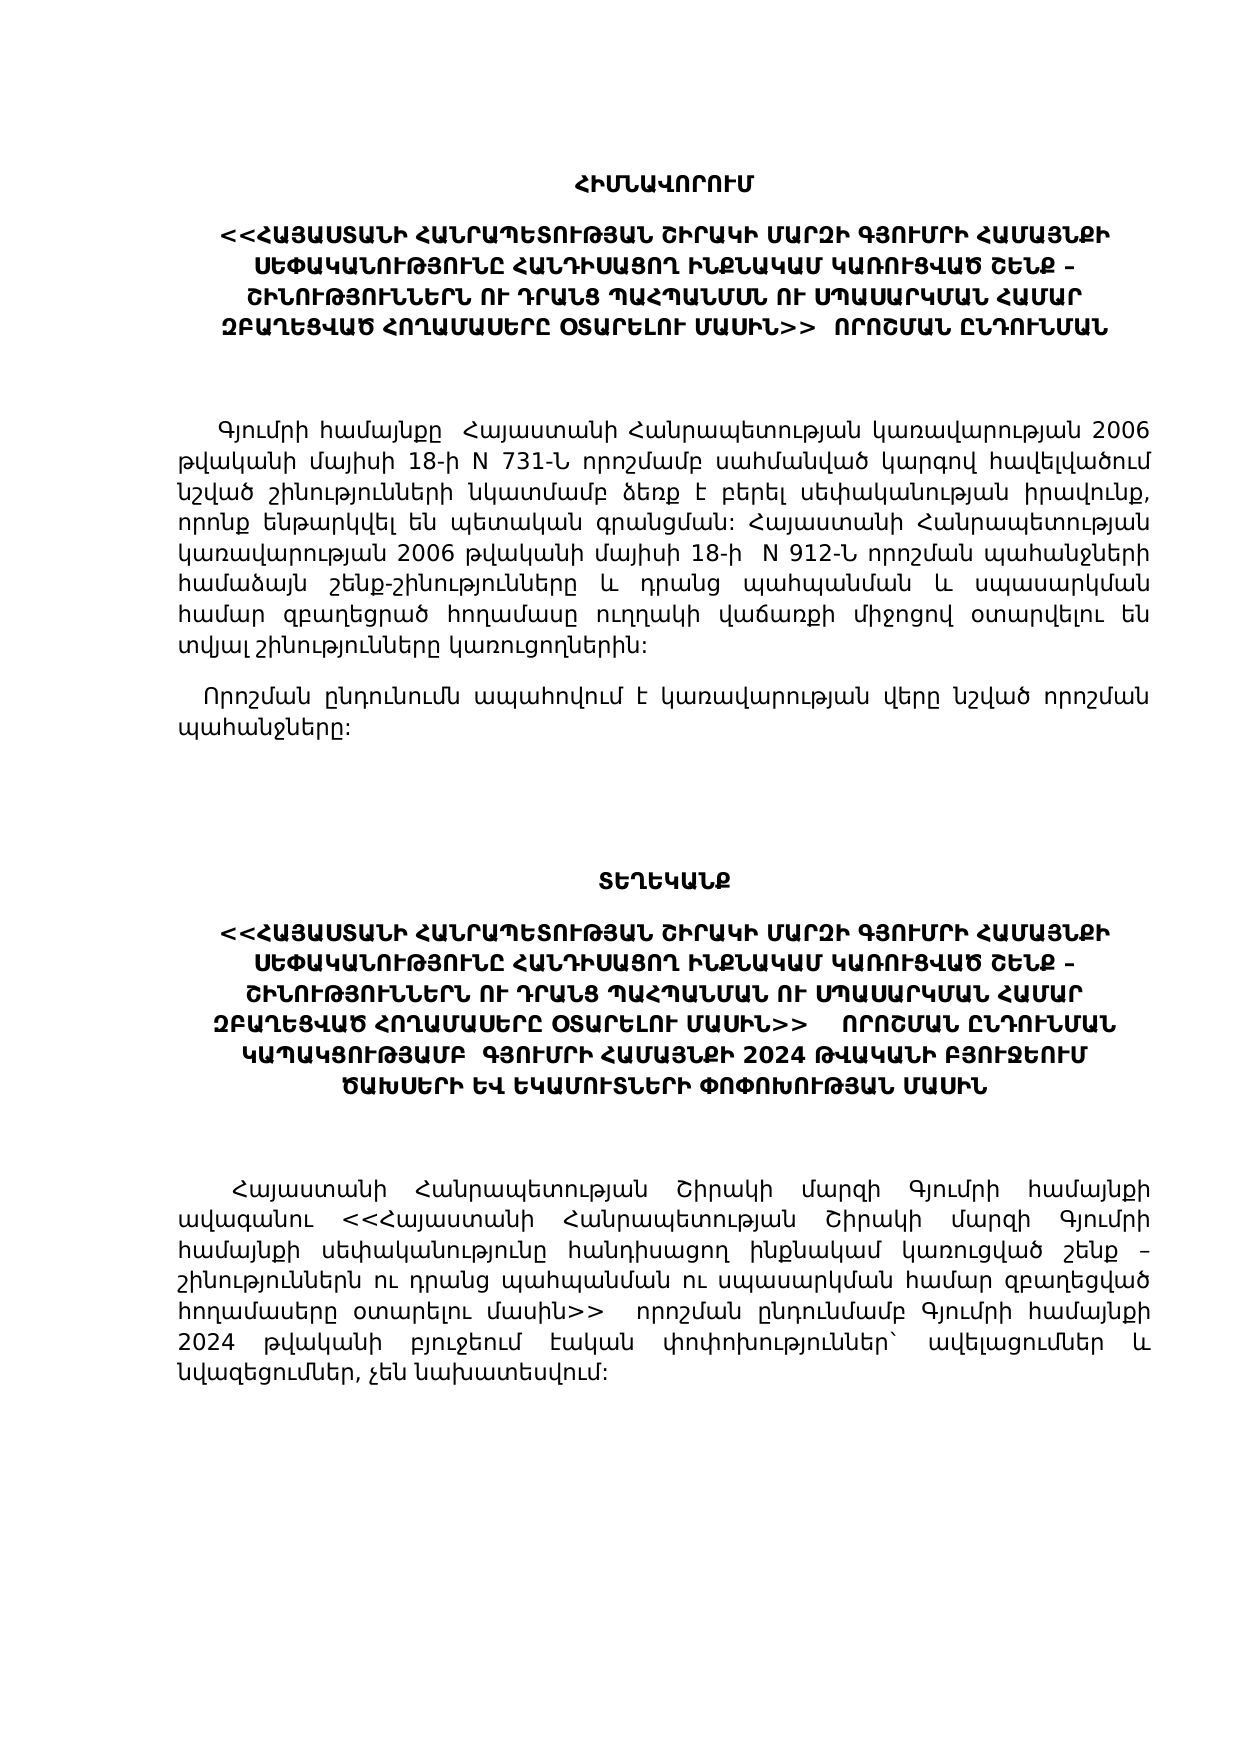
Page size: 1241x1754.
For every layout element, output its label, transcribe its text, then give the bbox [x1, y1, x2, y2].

text <<ՀԱՅԱՍՏԱՆԻ ՀԱՆՐԱՊԵՏՈՒԹՅԱՆ ՇԻՐԱԿԻ ՄԱՐԶԻ ԳՅՈՒՄՐԻ ՀԱՄԱՅՆՔԻ ՍԵՓԱԿԱՆՈՒԹՅՈՒՆԸ ՀԱՆԴԻՍԱՑՈՂ ԻՆՔՆԱԿԱՄ ԿԱՌՈՒՑՎԱԾ ՇԵՆՔ – ՇԻՆՈՒԹՅՈՒՆՆԵՐՆ ՈՒ ԴՐԱՆՑ ՊԱՀՊԱՆՄԱՆ ՈՒ ՍՊԱՍԱՐԿՄԱՆ ՀԱՄԱՐ ԶԲԱՂԵՑՎԱԾ ՀՈՂԱՄԱՍԵՐԸ ՕՏԱՐԵԼՈՒ ՄԱՍԻՆ>> ՈՐՈՇՄԱՆ ԸՆԴՈՒՆՄԱՆ ԿԱՊԱԿՑՈՒԹՅԱՄԲ ԳՅՈՒՄՐԻ ՀԱՄԱՅՆՔԻ 2024 ԹՎԱԿԱՆԻ ԲՅՈՒՋԵՈՒՄ ԾԱԽՍԵՐԻ ԵՎ ԵԿԱՄՈՒՏՆԵՐԻ ՓՈՓՈԽՈՒԹՅԱՆ ՄԱՍԻՆ [177, 920, 1152, 1099]
text Որոշման ընդունումն ապահովում է կառավարության վերը նշված որոշման պահանջները: [177, 683, 1152, 741]
text ՏԵՂԵԿԱՆՔ [177, 868, 1152, 895]
text ՀԻՄՆԱՎՈՐՈՒՄ [177, 171, 1152, 198]
text <<ՀԱՅԱՍՏԱՆԻ ՀԱՆՐԱՊԵՏՈՒԹՅԱՆ ՇԻՐԱԿԻ ՄԱՐԶԻ ԳՅՈՒՄՐԻ ՀԱՄԱՅՆՔԻ ՍԵՓԱԿԱՆՈՒԹՅՈՒՆԸ ՀԱՆԴԻՍԱՑՈՂ ԻՆՔՆԱԿԱՄ ԿԱՌՈՒՑՎԱԾ ՇԵՆՔ – ՇԻՆՈՒԹՅՈՒՆՆԵՐՆ ՈՒ ԴՐԱՆՑ ՊԱՀՊԱՆՄՍՆ ՈՒ ՍՊԱՍԱՐԿՄԱՆ ՀԱՄԱՐ ԶԲԱՂԵՑՎԱԾ ՀՈՂԱՄԱՍԵՐԸ ՕՏԱՐԵԼՈՒ ՄԱՍԻՆ>> ՈՐՈՇՄԱՆ ԸՆԴՈՒՆՄԱՆ [177, 223, 1152, 341]
text Հայաստանի Հանրապետության Շիրակի մարզի Գյումրի համայնքի ավագանու <<Հայաստանի Հանրապետության Շիրակի մարզի Գյումրի համայնքի սեփականությունը հանդիսացող ինքնակամ կառուցված շենք – շինություններն ու դրանց պահպանման ու սպասարկման համար զբաղեցված հողամասերը օտարելու մասին>> որոշման ընդունմամբ Գյումրի համայնքի 2024 թվականի բյուջեում էական փոփոխություններ` ավելացումներ և նվազեցումներ, չեն նախատեսվում: [177, 1176, 1152, 1386]
text Գյումրի համայնքը Հայաստանի Հանրապետության կառավարության 2006 թվականի մայիսի 18-ի N 731-Ն որոշմամբ սահմանված կարգով հավելվածում նշված շինությունների նկատմամբ ձեռք է բերել սեփականության իրավունք, որոնք ենթարկվել են պետական գրանցման: Հայաստանի Հանրապետության կառավարության 2006 թվականի մայիսի 18-ի N 912-Ն որոշման պահանջների համաձայն շենք-շինությունները և դրանց պահպանման և սպասարկման համար զբաղեցրած հողամասը ուղղակի վաճառքի միջոցով օտարվելու են տվյալ շինությունները կառուցողներին: [177, 417, 1152, 658]
